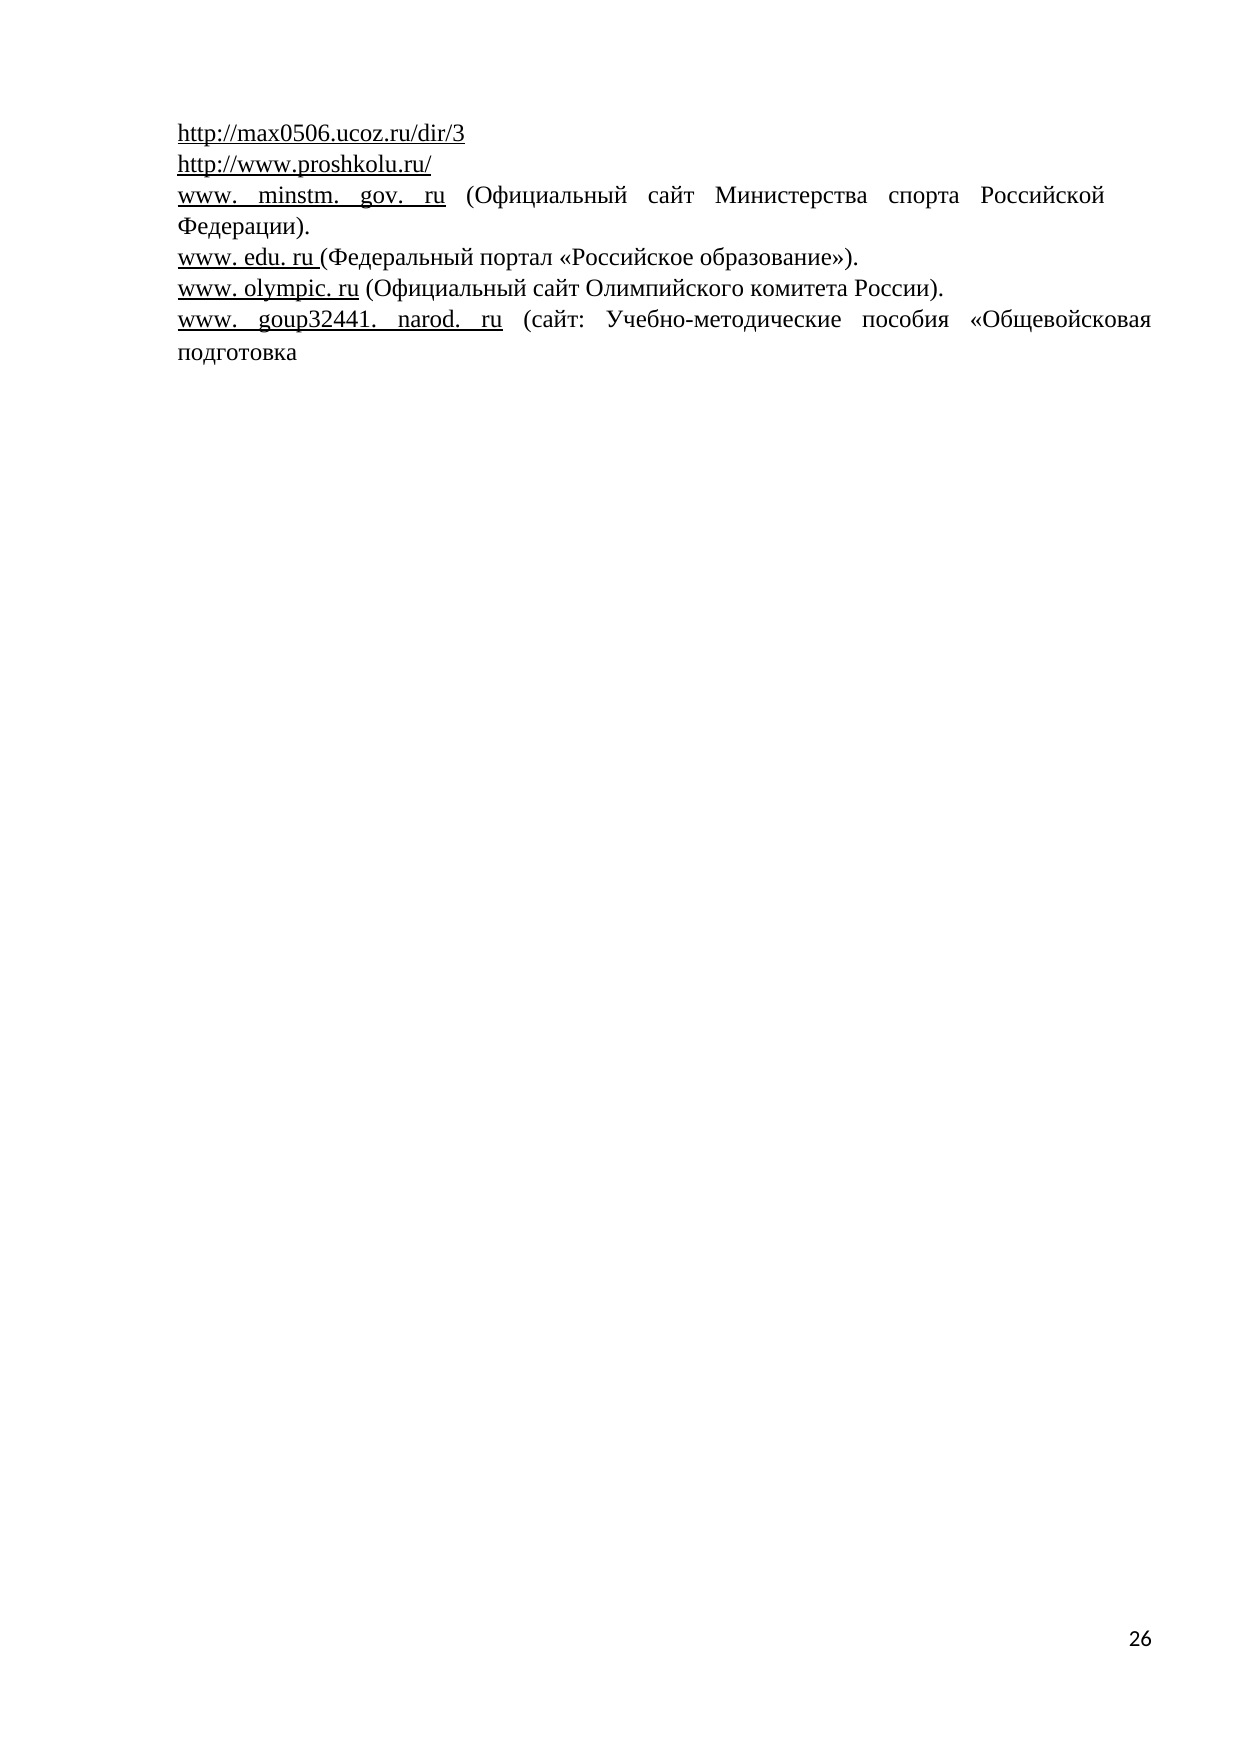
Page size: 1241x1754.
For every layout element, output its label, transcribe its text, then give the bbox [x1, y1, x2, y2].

text http://max0506.ucoz.ru/dir/3 [177, 118, 1105, 147]
text www. minstm. gov. ru (Официальный сайт Министерства спорта Российской Федерации). [177, 180, 1105, 240]
text www. olympic. ru (Официальный сайт Олимпийского комитета России). [177, 273, 1105, 302]
text www. goup32441. narod. ru (сайт: Учебно-методические пособия «Общевойсковая подготовка [177, 304, 1152, 366]
text www. edu. ru (Федеральный портал «Российское образование»). [177, 242, 1105, 271]
text http://www.proshkolu.ru/ [177, 149, 1105, 178]
